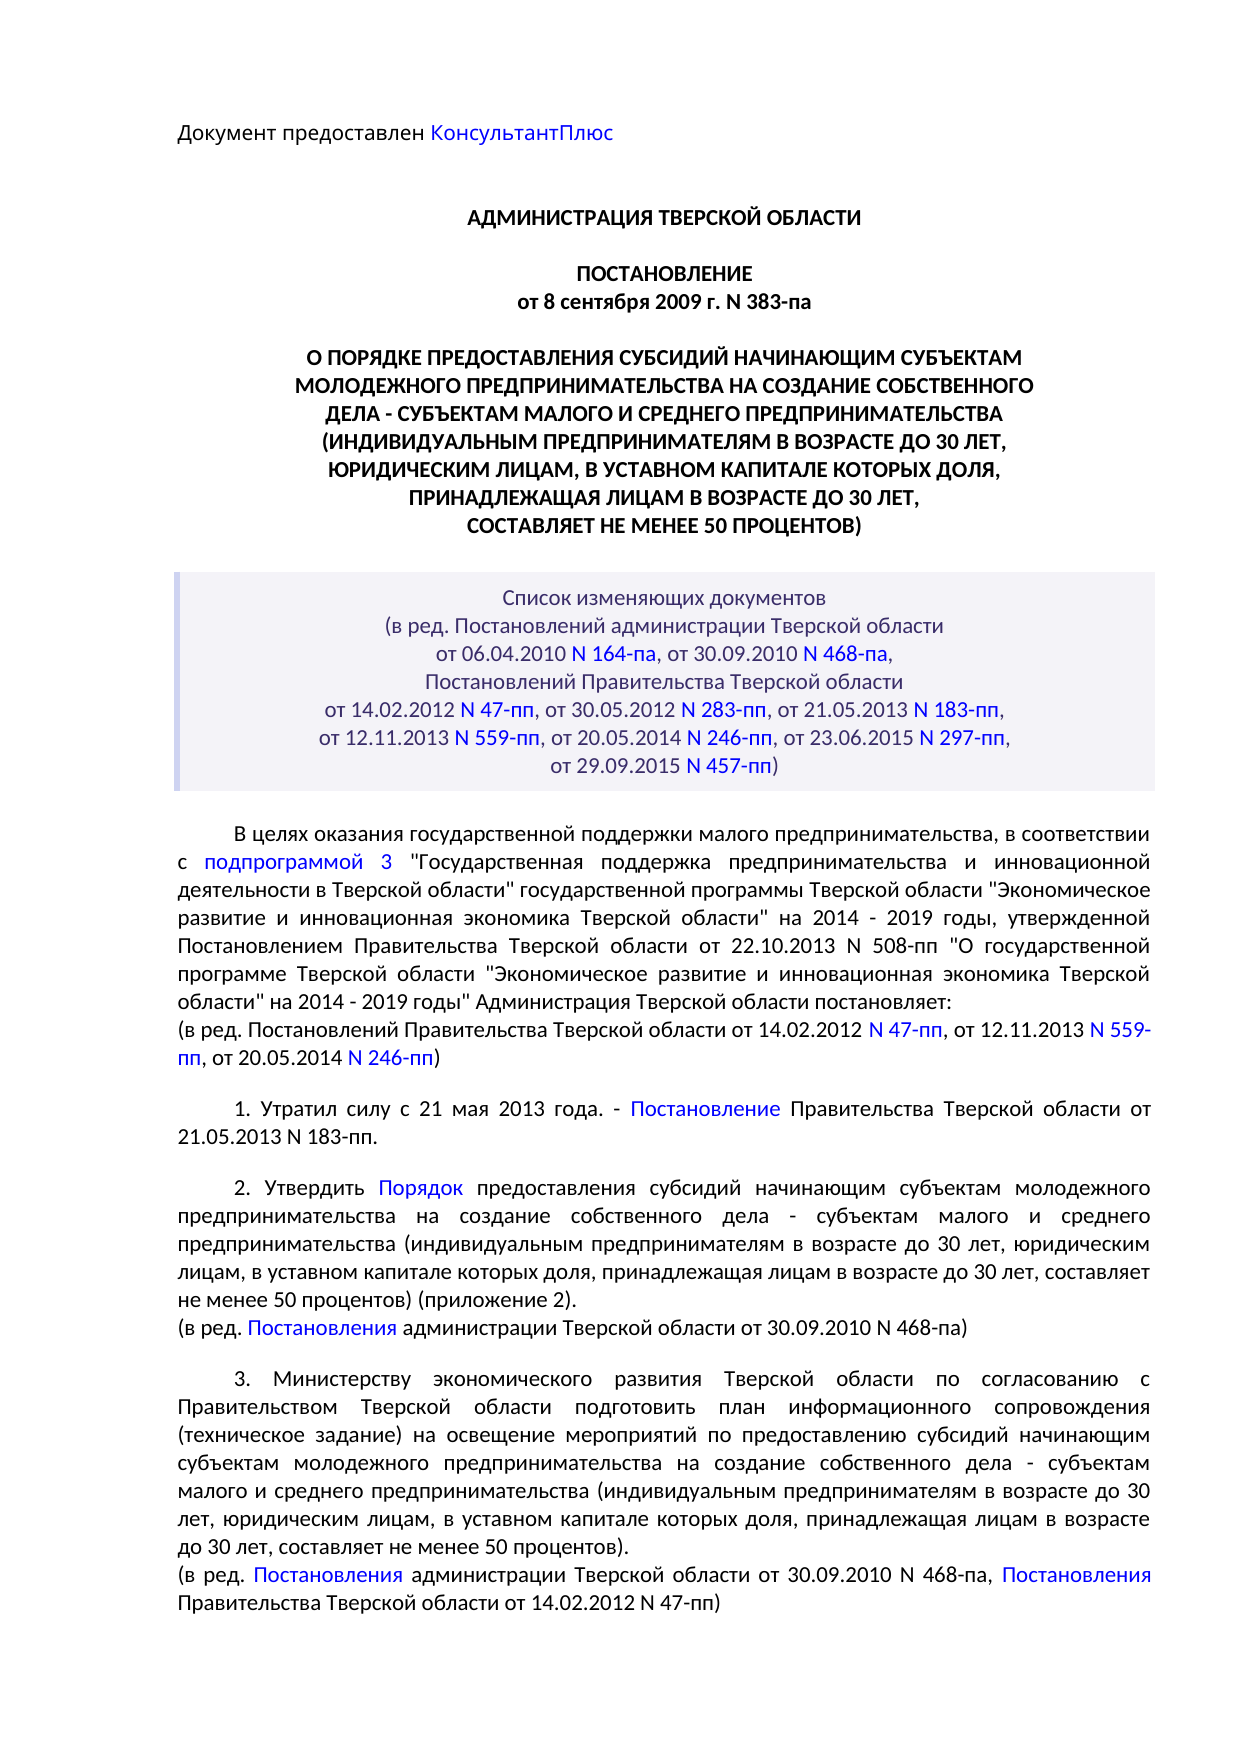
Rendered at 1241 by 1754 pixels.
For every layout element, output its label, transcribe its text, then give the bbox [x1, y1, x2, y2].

text (в ред. Постановления администрации Тверской области от 30.09.2010 N 468-па) [177, 1313, 1152, 1341]
title ЮРИДИЧЕСКИМ ЛИЦАМ, В УСТАВНОМ КАПИТАЛЕ КОТОРЫХ ДОЛЯ, [177, 455, 1152, 483]
table_header Список изменяющих документов (в ред. Постановлений администрации Тверской области от 06.04.2010 N 164-па, от 30.09.2010 N 468-па, Постановлений Правительства Тверской области от 14.02.2012 N 47-пп, от 30.05.2012 N 283-пп, от 21.05.2013 N 183-пп, от 12.11.2013 N 559-пп, от 20.05.2014 N 246-пп, от 23.06.2015 N 297-пп, от 29.09.2015 N 457-пп) [180, 572, 1149, 791]
text (в ред. Постановлений Правительства Тверской области от 14.02.2012 N 47-пп, от 12.11.2013 N 559-пп, от 20.05.2014 N 246-пп) [177, 1015, 1152, 1071]
title ПОСТАНОВЛЕНИЕ [177, 259, 1152, 287]
title МОЛОДЕЖНОГО ПРЕДПРИНИМАТЕЛЬСТВА НА СОЗДАНИЕ СОБСТВЕННОГО [177, 371, 1152, 399]
title Документ предоставлен КонсультантПлюс [177, 118, 1152, 175]
title О ПОРЯДКЕ ПРЕДОСТАВЛЕНИЯ СУБСИДИЙ НАЧИНАЮЩИМ СУБЪЕКТАМ [177, 343, 1152, 371]
text (в ред. Постановления администрации Тверской области от 30.09.2010 N 468-па, Постановления Правительства Тверской области от 14.02.2012 N 47-пп) [177, 1561, 1152, 1617]
text 3. Министерству экономического развития Тверской области по согласованию с Правительством Тверской области подготовить план информационного сопровождения (техническое задание) на освещение мероприятий по предоставлению субсидий начинающим субъектам молодежного предпринимательства на создание собственного дела - субъектам малого и среднего предпринимательства (индивидуальным предпринимателям в возрасте до 30 лет, юридическим лицам, в уставном капитале которых доля, принадлежащая лицам в возрасте до 30 лет, составляет не менее 50 процентов). [177, 1364, 1152, 1561]
title от 8 сентября 2009 г. N 383-па [177, 287, 1152, 315]
text 1. Утратил силу с 21 мая 2013 года. - Постановление Правительства Тверской области от 21.05.2013 N 183-пп. [177, 1094, 1152, 1150]
title СОСТАВЛЯЕТ НЕ МЕНЕЕ 50 ПРОЦЕНТОВ) [177, 511, 1152, 539]
title ДЕЛА - СУБЪЕКТАМ МАЛОГО И СРЕДНЕГО ПРЕДПРИНИМАТЕЛЬСТВА [177, 399, 1152, 427]
title ПРИНАДЛЕЖАЩАЯ ЛИЦАМ В ВОЗРАСТЕ ДО 30 ЛЕТ, [177, 483, 1152, 511]
title (ИНДИВИДУАЛЬНЫМ ПРЕДПРИНИМАТЕЛЯМ В ВОЗРАСТЕ ДО 30 ЛЕТ, [177, 427, 1152, 455]
text 2. Утвердить Порядок предоставления субсидий начинающим субъектам молодежного предпринимательства на создание собственного дела - субъектам малого и среднего предпринимательства (индивидуальным предпринимателям в возрасте до 30 лет, юридическим лицам, в уставном капитале которых доля, принадлежащая лицам в возрасте до 30 лет, составляет не менее 50 процентов) (приложение 2). [177, 1173, 1152, 1313]
title АДМИНИСТРАЦИЯ ТВЕРСКОЙ ОБЛАСТИ [177, 203, 1152, 231]
text В целях оказания государственной поддержки малого предпринимательства, в соответствии с подпрограммой 3 "Государственная поддержка предпринимательства и инновационной деятельности в Тверской области" государственной программы Тверской области "Экономическое развитие и инновационная экономика Тверской области" на 2014 - 2019 годы, утвержденной Постановлением Правительства Тверской области от 22.10.2013 N 508-пп "О государственной программе Тверской области "Экономическое развитие и инновационная экономика Тверской области" на 2014 - 2019 годы" Администрация Тверской области постановляет: [177, 819, 1152, 1015]
